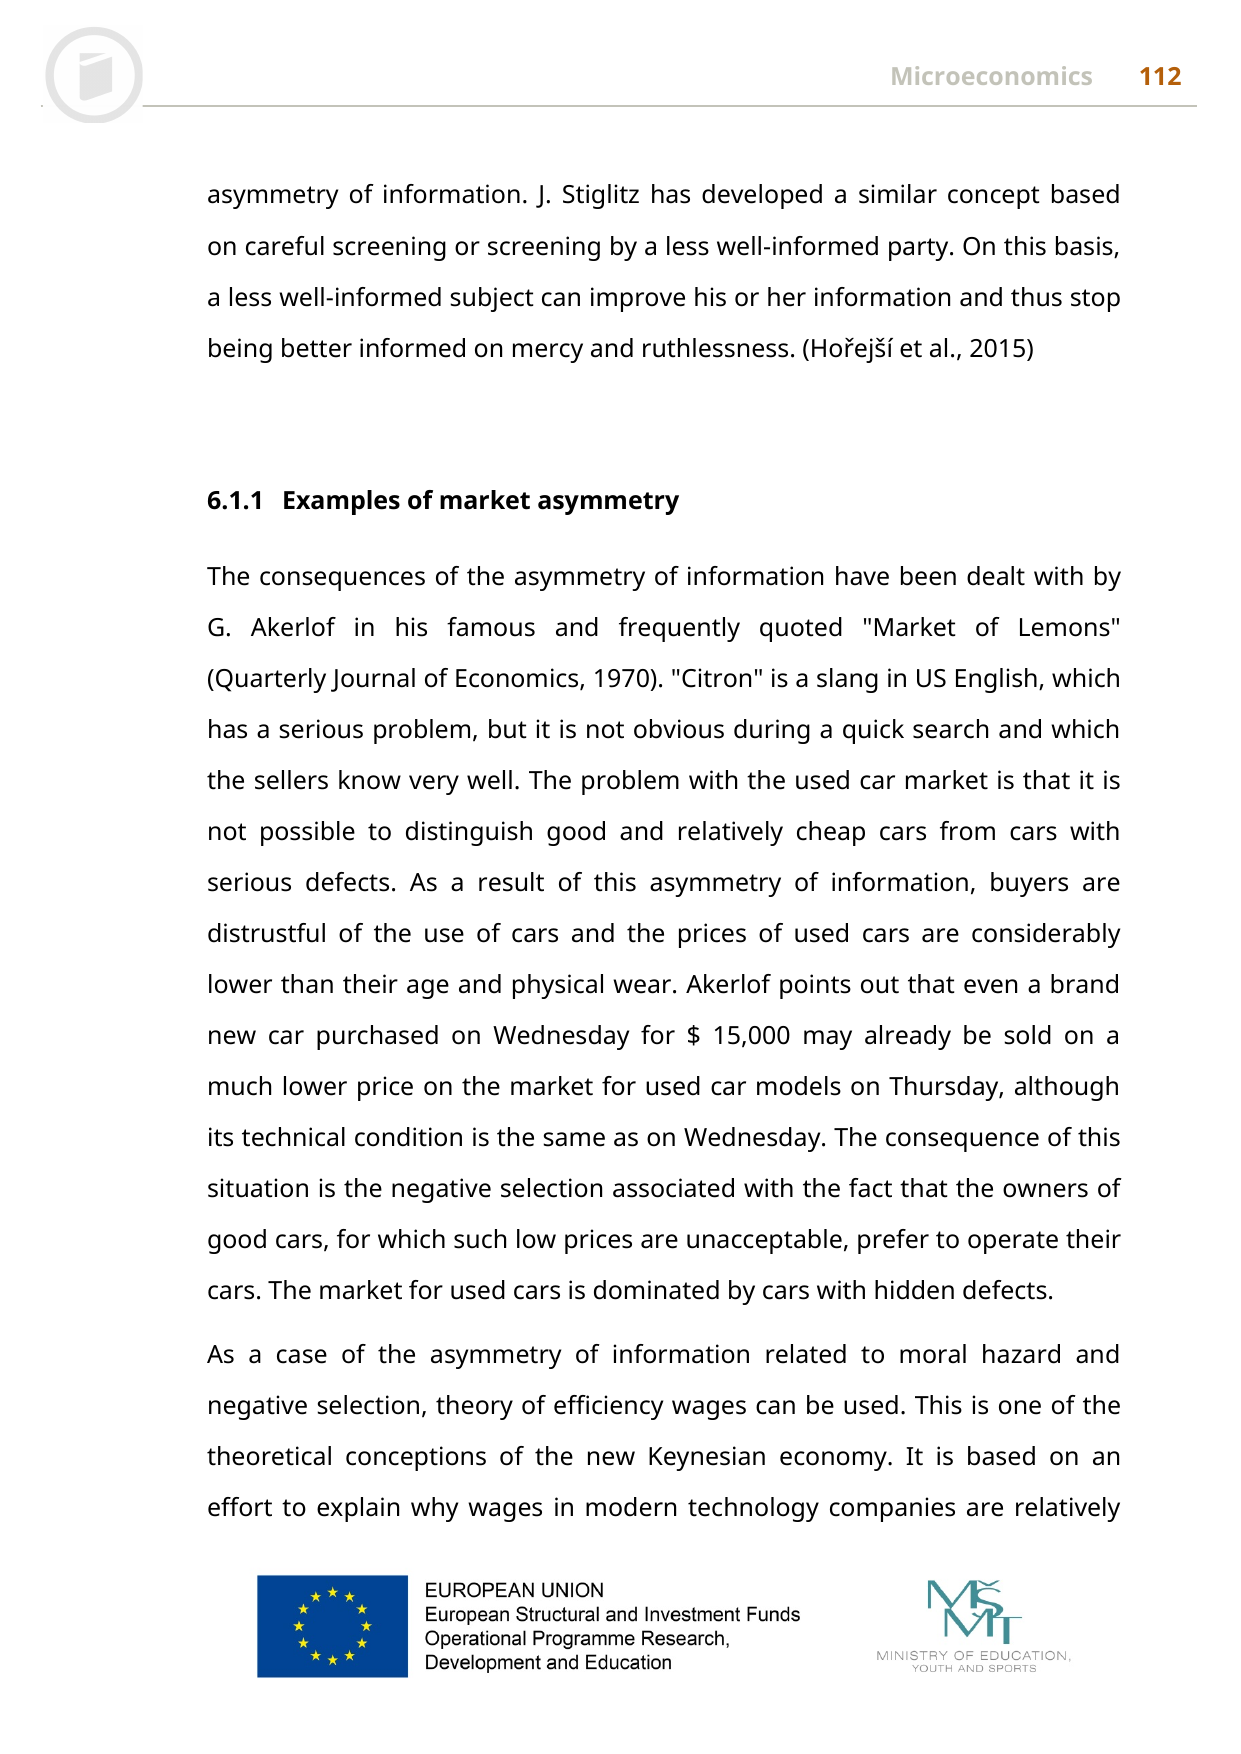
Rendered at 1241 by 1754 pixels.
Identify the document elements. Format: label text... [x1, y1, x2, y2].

picture [206, 1524, 1121, 1728]
subtitle Examples of market asymmetry [207, 482, 1122, 516]
text The consequences of the asymmetry of information have been dealt with by G. Akerlof in his famous and frequently quoted "Market of Lemons" (Quarterly Journal of Economics, 1970). "Citron" is a slang in US English, which has a serious problem, but it is not obvious during a quick search and which the sellers know very well. The problem with the used car market is that it is not possible to distinguish good and relatively cheap cars from cars with serious defects. As a result of this asymmetry of information, buyers are distrustful of the use of cars and the prices of used cars are considerably lower than their age and physical wear. Akerlof points out that even a brand new car purchased on Wednesday for $ 15,000 may already be sold on a much lower price on the market for used car models on Thursday, although its technical condition is the same as on Wednesday. The consequence of this situation is the negative selection associated with the fact that the owners of good cars, for which such low prices are unacceptable, prefer to operate their cars. The market for used cars is dominated by cars with hidden defects. [207, 558, 1122, 1307]
